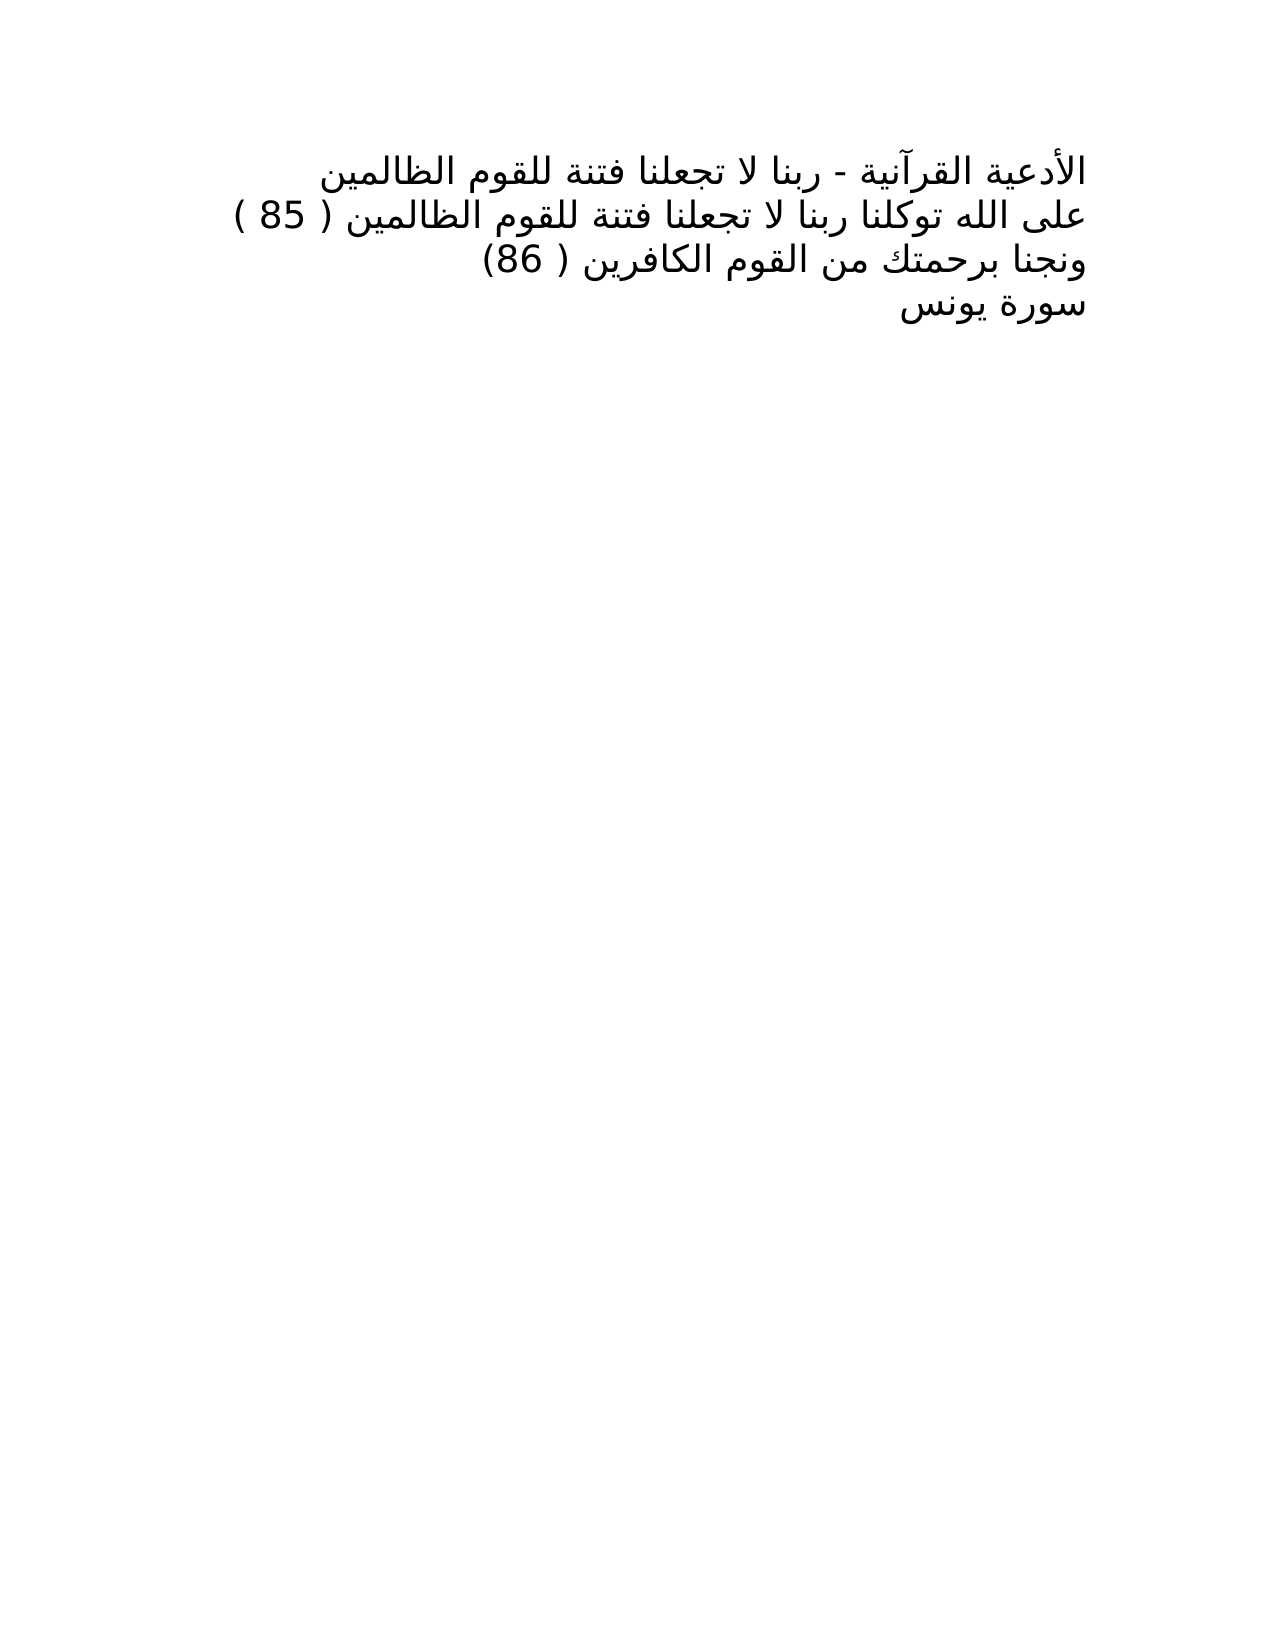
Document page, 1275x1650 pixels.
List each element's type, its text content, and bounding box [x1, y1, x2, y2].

text سورة يونس [187, 281, 1087, 324]
text على الله توكلنا ربنا لا تجعلنا فتنة للقوم الظالمين ( 85 ) ونجنا برحمتك من القوم الكافرين ( 86) [187, 194, 1087, 281]
text الأدعية القرآنية - ربنا لا تجعلنا فتنة للقوم الظالمين [187, 150, 1087, 194]
